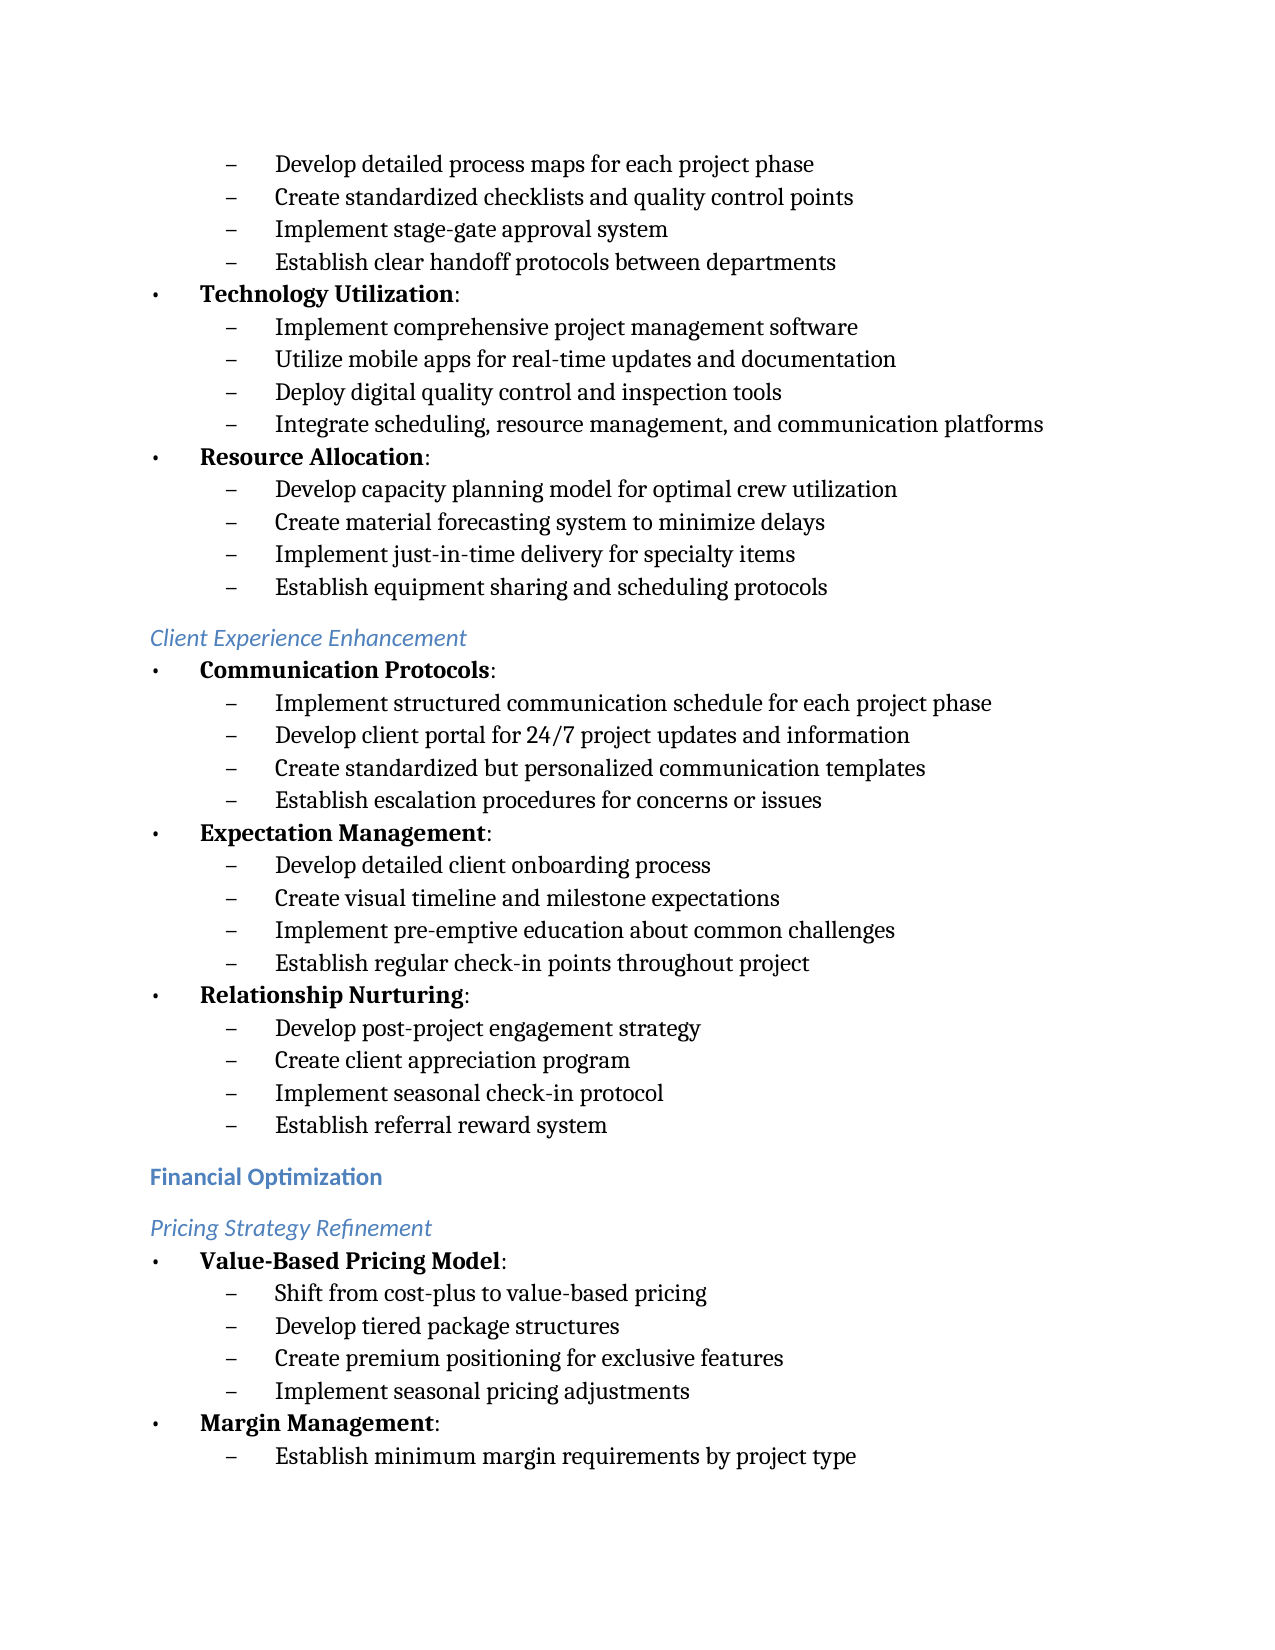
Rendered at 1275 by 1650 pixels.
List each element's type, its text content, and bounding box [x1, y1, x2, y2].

list Create premium positioning for exclusive features [225, 1344, 1125, 1373]
list Establish escalation procedures for concerns or issues [225, 786, 1125, 815]
list Create client appreciation program [225, 1046, 1125, 1075]
list Integrate scheduling, resource management, and communication platforms [225, 410, 1125, 439]
list Establish referral reward system [225, 1111, 1125, 1140]
list Utilize mobile apps for real-time updates and documentation [225, 345, 1125, 374]
list Develop detailed client onboarding process [225, 851, 1125, 880]
list Develop client portal for 24/7 project updates and information [225, 721, 1125, 750]
list Develop capacity planning model for optimal crew utilization [225, 475, 1125, 504]
list Technology Utilization: [150, 280, 1125, 309]
list Expectation Management: [150, 819, 1125, 848]
list Deploy digital quality control and inspection tools [225, 377, 1125, 406]
list Implement seasonal pricing adjustments [225, 1377, 1125, 1405]
list Implement structured communication schedule for each project phase [225, 689, 1125, 718]
list Establish clear handoff protocols between departments [225, 247, 1125, 276]
list Develop post-project engagement strategy [225, 1014, 1125, 1043]
list Implement seasonal check-in protocol [225, 1079, 1125, 1108]
subtitle Financial Optimization [150, 1161, 1125, 1191]
list Develop detailed process maps for each project phase [225, 150, 1125, 179]
list Establish equipment sharing and scheduling protocols [225, 572, 1125, 601]
list Implement pre-emptive education about common challenges [225, 916, 1125, 945]
list Relationship Nurturing: [150, 981, 1125, 1010]
list Create standardized checklists and quality control points [225, 182, 1125, 211]
list Create material forecasting system to minimize delays [225, 507, 1125, 536]
subtitle Client Experience Enhancement [150, 622, 1125, 653]
list Shift from cost-plus to value-based pricing [225, 1279, 1125, 1308]
list Resource Allocation: [150, 442, 1125, 471]
list Implement just-in-time delivery for specialty items [225, 540, 1125, 569]
list Implement stage-gate approval system [225, 215, 1125, 244]
list Create visual timeline and milestone expectations [225, 884, 1125, 913]
list Value-Based Pricing Model: [150, 1247, 1125, 1275]
list Communication Protocols: [150, 656, 1125, 685]
subtitle Pricing Strategy Refinement [150, 1212, 1125, 1243]
list Establish minimum margin requirements by project type [225, 1442, 1125, 1470]
list Create standardized but personalized communication templates [225, 754, 1125, 783]
list Implement comprehensive project management software [225, 312, 1125, 341]
list Establish regular check-in points throughout project [225, 949, 1125, 978]
list Margin Management: [150, 1409, 1125, 1438]
list Develop tiered package structures [225, 1312, 1125, 1340]
